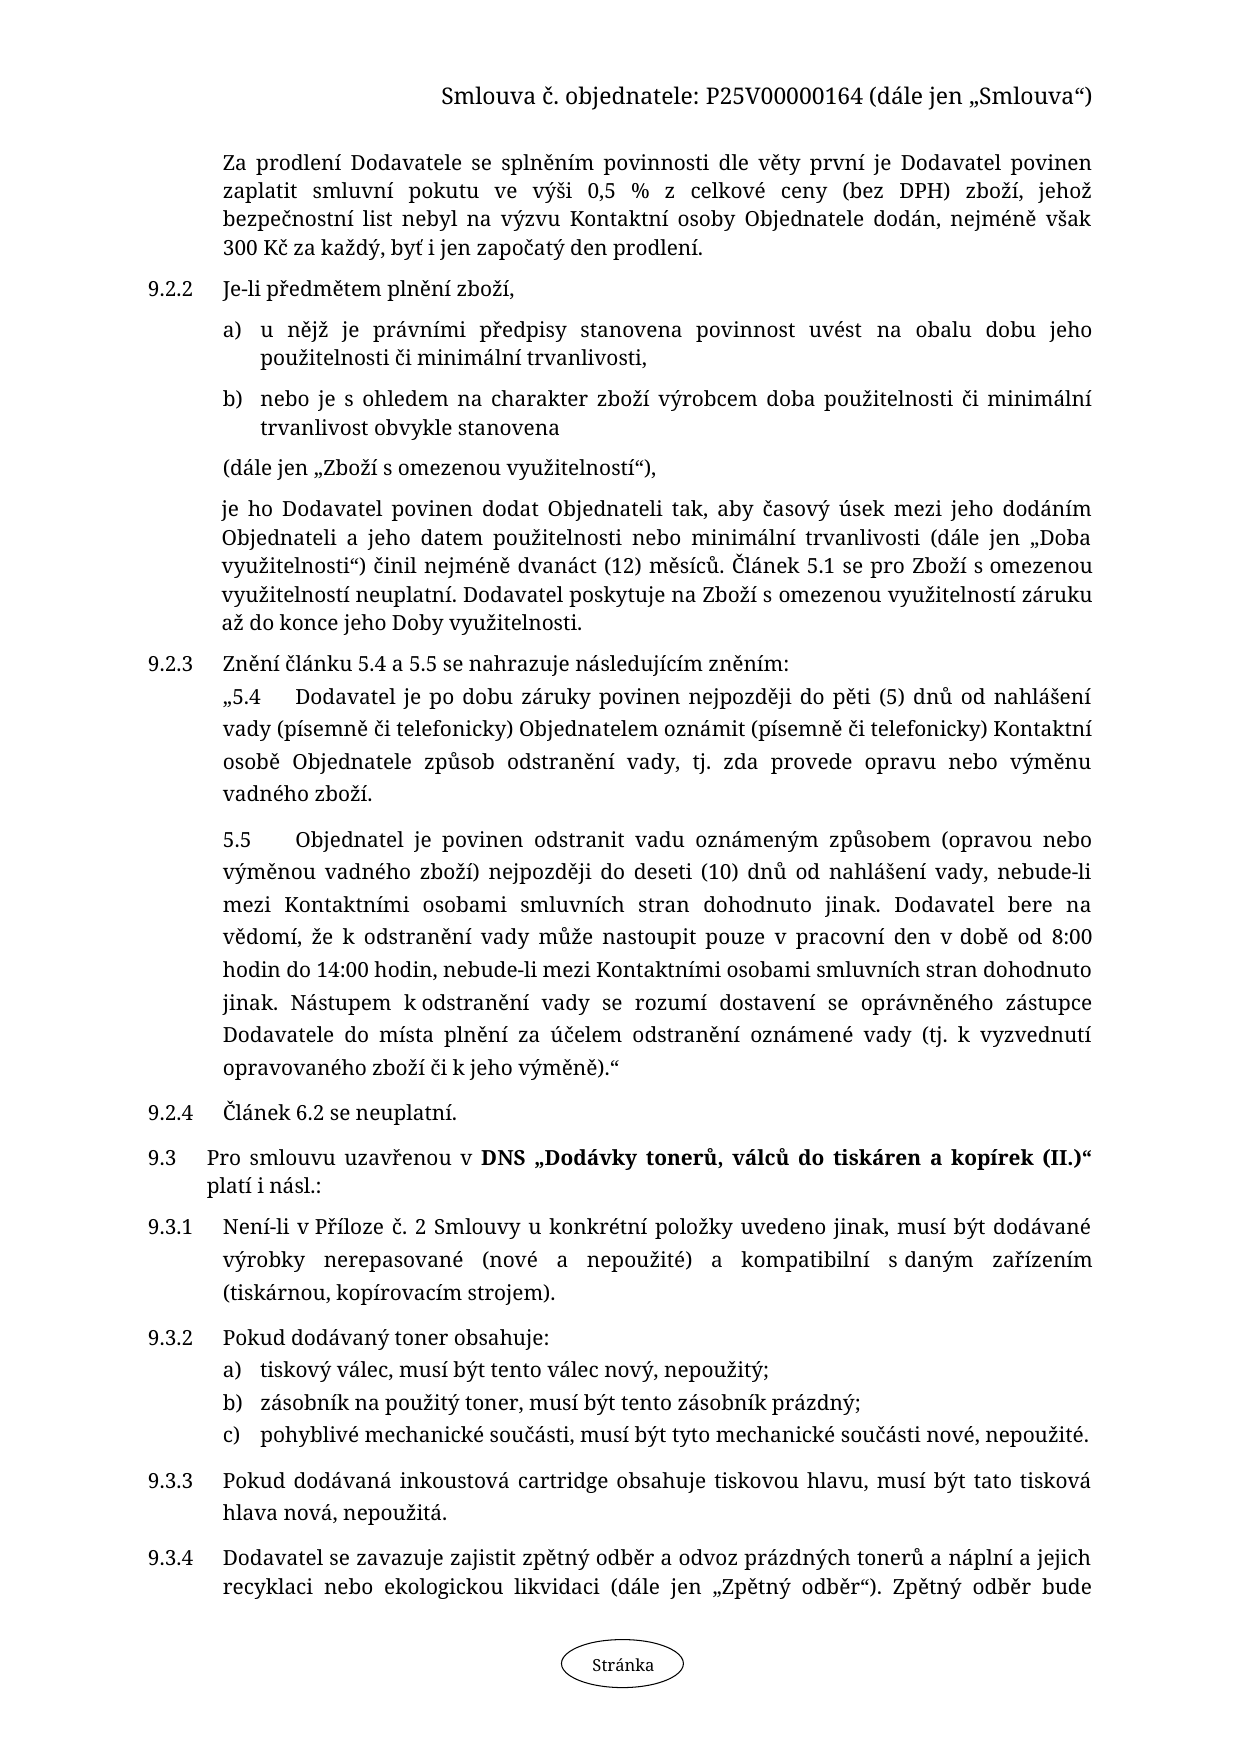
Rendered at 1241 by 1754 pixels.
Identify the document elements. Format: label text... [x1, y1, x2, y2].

list Znění článku 5.4 a 5.5 se nahrazuje následujícím zněním: [148, 649, 1093, 678]
text (dále jen „Zboží s omezenou využitelností“), [223, 453, 1093, 482]
list pohyblivé mechanické součásti, musí být tyto mechanické součásti nové, nepoužité. [223, 1421, 1093, 1449]
list u nějž je právními předpisy stanovena povinnost uvést na obalu dobu jeho použitelnosti či minimální trvanlivosti, [223, 315, 1093, 372]
list „5.4 Dodavatel je po dobu záruky povinen nejpozději do pěti (5) dnů od nahlášení vady (písemně či telefonicky) Objednatelem oznámit (písemně či telefonicky) Kontaktní osobě Objednatele způsob odstranění vady, tj. zda provede opravu nebo výměnu vadného zboží. [223, 682, 1093, 808]
list Pro smlouvu uzavřenou v DNS „Dodávky tonerů, válců do tiskáren a kopírek (II.)“ platí i násl.: [148, 1143, 1093, 1200]
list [148, 148, 1093, 261]
list Je-li předmětem plnění zboží, [148, 274, 1093, 302]
list tiskový válec, musí být tento válec nový, nepoužitý; [223, 1355, 1093, 1384]
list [148, 1543, 1093, 1600]
list Pokud dodávaná inkoustová cartridge obsahuje tiskovou hlavu, musí být tato tisková hlava nová, nepoužitá. [148, 1466, 1093, 1527]
list Není-li v Příloze č. 2 Smlouvy u konkrétní položky uvedeno jinak, musí být dodávané výrobky nerepasované (nové a nepoužité) a kompatibilní s daným zařízením (tiskárnou, kopírovacím strojem). [148, 1212, 1093, 1306]
list 5.5 Objednatel je povinen odstranit vadu oznámeným způsobem (opravou nebo výměnou vadného zboží) nejpozději do deseti (10) dnů od nahlášení vady, nebude-li mezi Kontaktními osobami smluvních stran dohodnuto jinak. Dodavatel bere na vědomí, že k odstranění vady může nastoupit pouze v pracovní den v době od 8:00 hodin do 14:00 hodin, nebude-li mezi Kontaktními osobami smluvních stran dohodnuto jinak. Nástupem k odstranění vady se rozumí dostavení se oprávněného zástupce Dodavatele do místa plnění za účelem odstranění oznámené vady (tj. k vyzvednutí opravovaného zboží či k jeho výměně).“ [223, 825, 1093, 1081]
list Článek 6.2 se neuplatní. [148, 1098, 1093, 1126]
text je ho Dodavatel povinen dodat Objednateli tak, aby časový úsek mezi jeho dodáním Objednateli a jeho datem použitelnosti nebo minimální trvanlivosti (dále jen „Doba využitelnosti“) činil nejméně dvanáct (12) měsíců. Článek 5.1 se pro Zboží s omezenou využitelností neuplatní. Dodavatel poskytuje na Zboží s omezenou využitelností záruku až do konce jeho Doby využitelnosti. [221, 494, 1093, 637]
list nebo je s ohledem na charakter zboží výrobcem doba použitelnosti či minimální trvanlivost obvykle stanovena [223, 384, 1093, 441]
list Pokud dodávaný toner obsahuje: [148, 1323, 1093, 1351]
list zásobník na použitý toner, musí být tento zásobník prázdný; [223, 1388, 1093, 1416]
